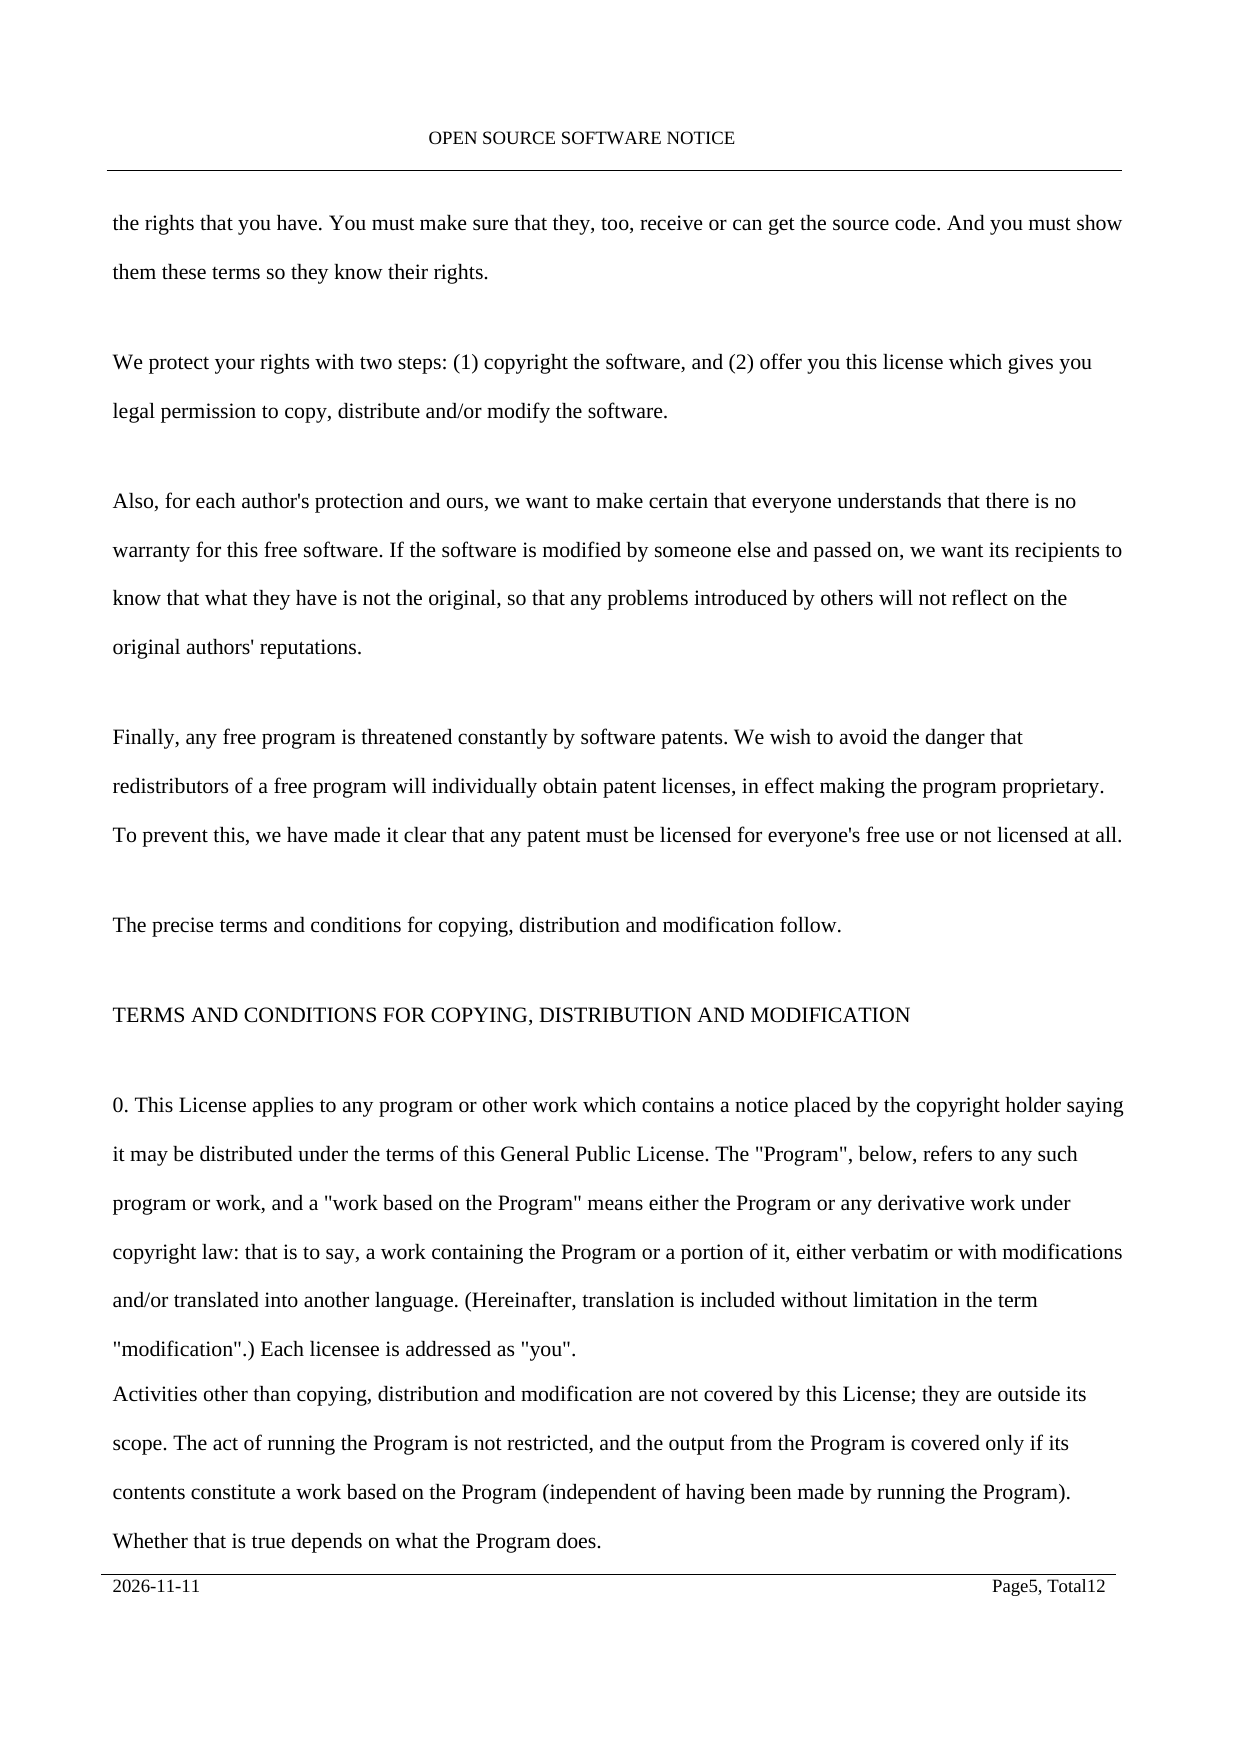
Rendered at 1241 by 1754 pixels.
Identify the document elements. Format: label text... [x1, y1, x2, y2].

text We protect your rights with two steps: (1) copyright the software, and (2) offer you this license which gives you legal permission to copy, distribute and/or modify the software. [112, 345, 1128, 427]
text The precise terms and conditions for copying, distribution and modification follow. [112, 908, 1128, 941]
text Activities other than copying, distribution and modification are not covered by this License; they are outside its scope. The act of running the Program is not restricted, and the output from the Program is covered only if its contents constitute a work based on the Program (independent of having been made by running the Program). Whether that is true depends on what the Program does. [112, 1378, 1128, 1556]
text Finally, any free program is threatened constantly by software patents. We wish to avoid the danger that redistributors of a free program will individually obtain patent licenses, in effect making the program proprietary. To prevent this, we have made it clear that any patent must be licensed for everyone's free use or not licensed at all. [112, 721, 1128, 851]
text Also, for each author's protection and ours, we want to make certain that everyone understands that there is no warranty for this free software. If the software is modified by someone else and passed on, we want its recipients to know that what they have is not the original, so that any problems introduced by others will not reflect on the original authors' reputations. [112, 484, 1128, 663]
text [112, 206, 1128, 288]
text TERMS AND CONDITIONS FOR COPYING, DISTRIBUTION AND MODIFICATION [112, 999, 1128, 1031]
text 0. This License applies to any program or other work which contains a notice placed by the copyright holder saying it may be distributed under the terms of this General Public License. The "Program", below, refers to any such program or work, and a "work based on the Program" means either the Program or any derivative work under copyright law: that is to say, a work containing the Program or a portion of it, either verbatim or with modifications and/or translated into another language. (Hereinafter, translation is included without limitation in the term "modification".) Each licensee is addressed as "you". [112, 1089, 1128, 1365]
